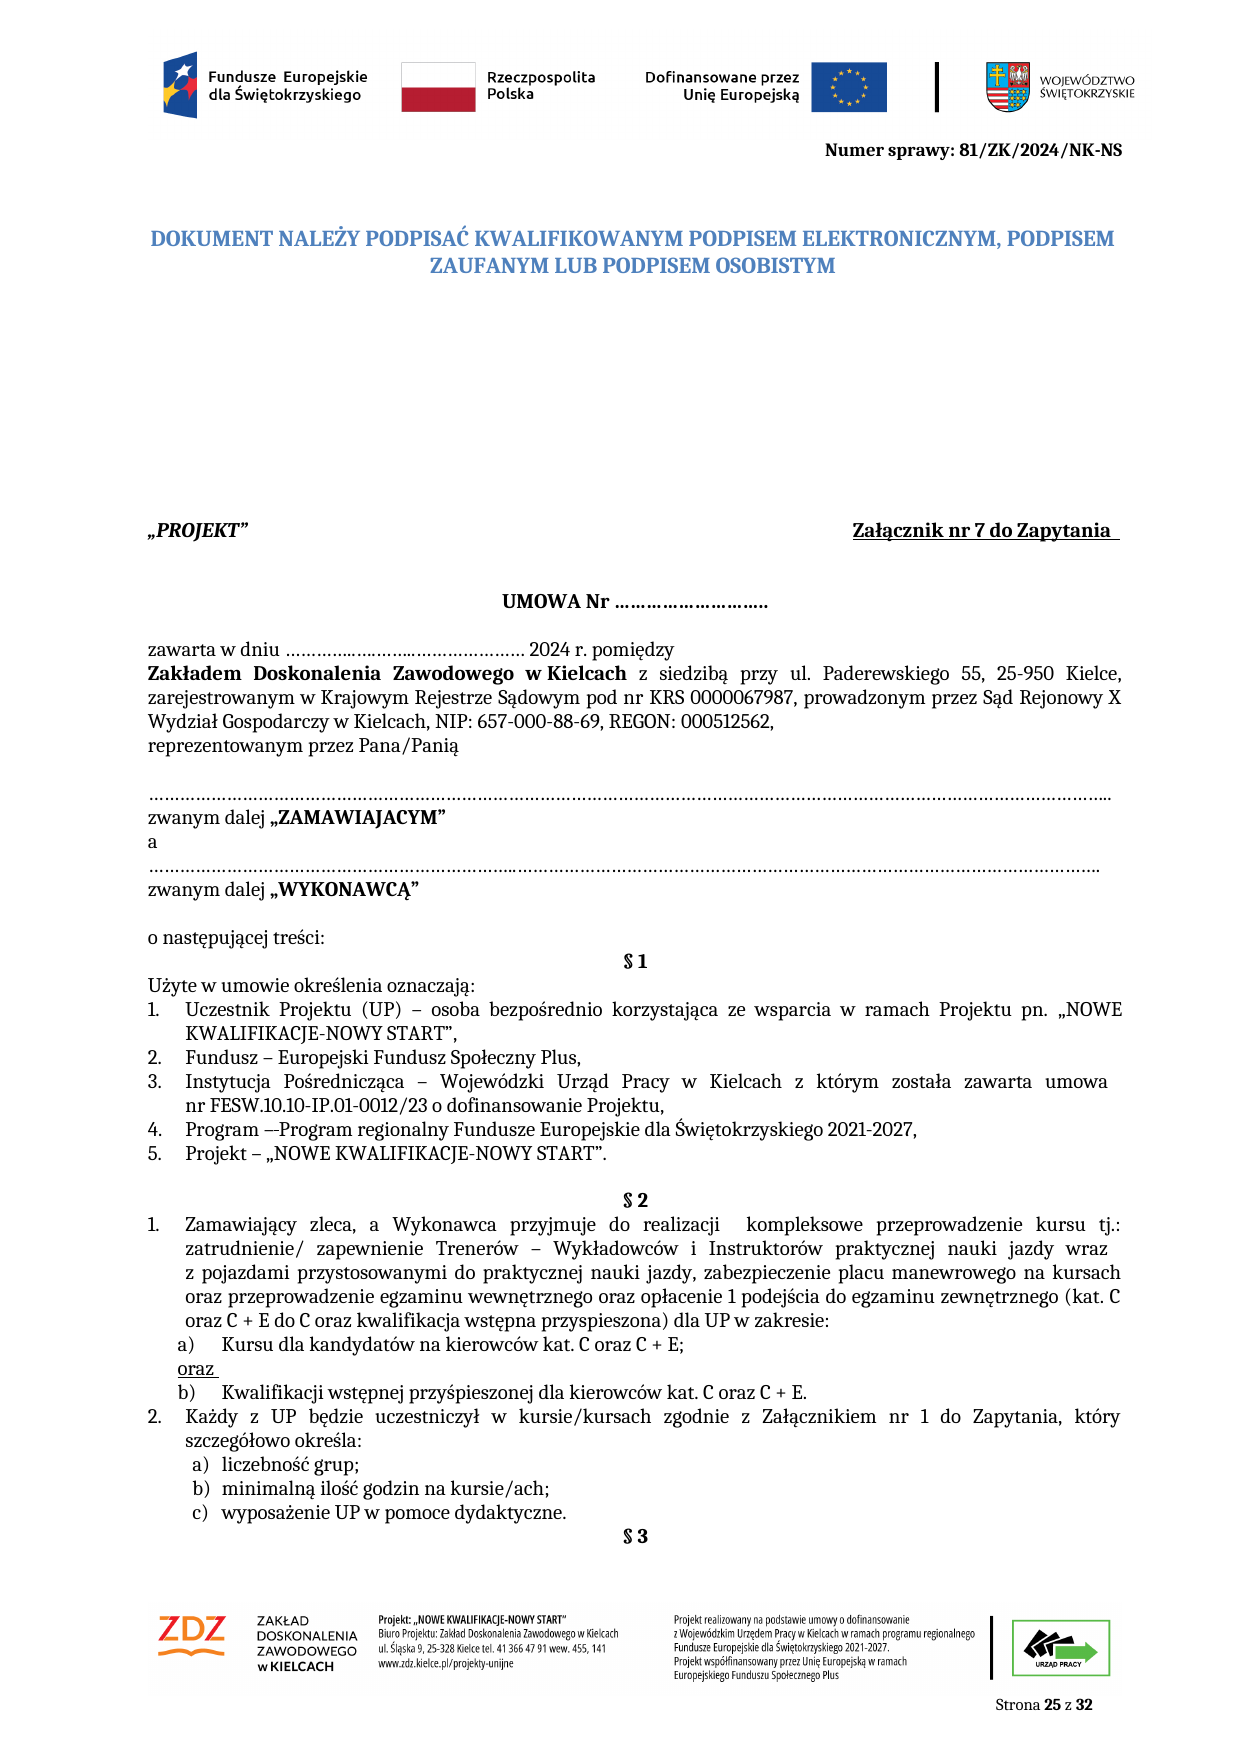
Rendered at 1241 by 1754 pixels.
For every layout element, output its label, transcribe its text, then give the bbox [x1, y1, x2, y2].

text ………………………………………………………………………………………………………………………………………………………………….. [148, 782, 1122, 806]
text § 3 [148, 1524, 1122, 1548]
text zwanym dalej „ZAMAWIAJACYM” [148, 806, 1122, 830]
list Kwalifikacji wstępnej przyśpieszonej dla kierowców kat. C oraz C + E. [177, 1381, 1122, 1405]
list minimalną ilość godzin na kursie/ach; [192, 1477, 1122, 1501]
text oraz [177, 1357, 1122, 1381]
text § 2 [148, 1189, 1122, 1213]
list Kursu dla kandydatów na kierowców kat. C oraz C + E; [177, 1333, 1122, 1357]
picture [147, 29, 1152, 140]
list Program – Program regionalny Fundusze Europejskie dla Świętokrzyskiego 2021-2027, [148, 1117, 1122, 1141]
text § 1 [148, 949, 1122, 973]
text Użyte w umowie określenia oznaczają: [148, 973, 1122, 997]
list Projekt – „NOWE KWALIFIKACJE-NOWY START”. [148, 1141, 1122, 1165]
list Każdy z UP będzie uczestniczył w kursie/kursach zgodnie z Załącznikiem nr 1 do Zapytania, który szczegółowo określa: [148, 1405, 1122, 1453]
list Zamawiający zleca, a Wykonawca przyjmuje do realizacji kompleksowe przeprowadzenie kursu tj.: zatrudnienie/ zapewnienie Trenerów – Wykładowców i Instruktorów praktycznej nauki jazdy wraz z pojazdami przystosowanymi do praktycznej nauki jazdy, zabezpieczenie placu manewrowego na kursach oraz przeprowadzenie egzaminu wewnętrznego oraz opłacenie 1 podejścia do egzaminu zewnętrznego (kat. C oraz C + E do C oraz kwalifikacja wstępna przyspieszona) dla UP w zakresie: [148, 1213, 1122, 1333]
text reprezentowanym przez Pana/Panią [148, 734, 1122, 758]
text zwanym dalej „WYKONAWCĄ” [148, 878, 1122, 902]
list wyposażenie UP w pomoce dydaktyczne. [192, 1501, 1122, 1524]
text o następującej treści: [148, 926, 1122, 949]
list Fundusz – Europejski Fundusz Społeczny Plus, [148, 1045, 1122, 1069]
list Uczestnik Projektu (UP) – osoba bezpośrednio korzystająca ze wsparcia w ramach Projektu pn. „NOWE KWALIFIKACJE-NOWY START”, [148, 997, 1122, 1045]
picture [147, 1602, 1123, 1696]
text zawarta w dniu …………..….……..………………… 2024 r. pomiędzy [148, 638, 1122, 662]
text UMOWA Nr ……………………….. [148, 590, 1122, 614]
text Zakładem Doskonalenia Zawodowego w Kielcach z siedzibą przy ul. Paderewskiego 55, 25-950 Kielce, zarejestrowanym w Krajowym Rejestrze Sądowym pod nr KRS 0000067987, prowadzonym przez Sąd Rejonowy X Wydział Gospodarczy w Kielcach, NIP: 657-000-88-69, REGON: 000512562, [148, 662, 1122, 734]
text „PROJEKT” Załącznik nr 7 do Zapytania [148, 518, 1122, 542]
text a ……………………………………………………………..…………………………………………………………………………………………………. [148, 830, 1122, 878]
text DOKUMENT NALEŻY PODPISAĆ KWALIFIKOWANYM PODPISEM ELEKTRONICZNYM, PODPISEM ZAUFANYM LUB PODPISEM OSOBISTYM [148, 226, 1118, 279]
list liczebność grup; [192, 1453, 1122, 1477]
list Instytucja Pośrednicząca – Wojewódzki Urząd Pracy w Kielcach z którym została zawarta umowa nr FESW.10.10-IP.01-0012/23 o dofinansowanie Projektu, [148, 1069, 1122, 1117]
